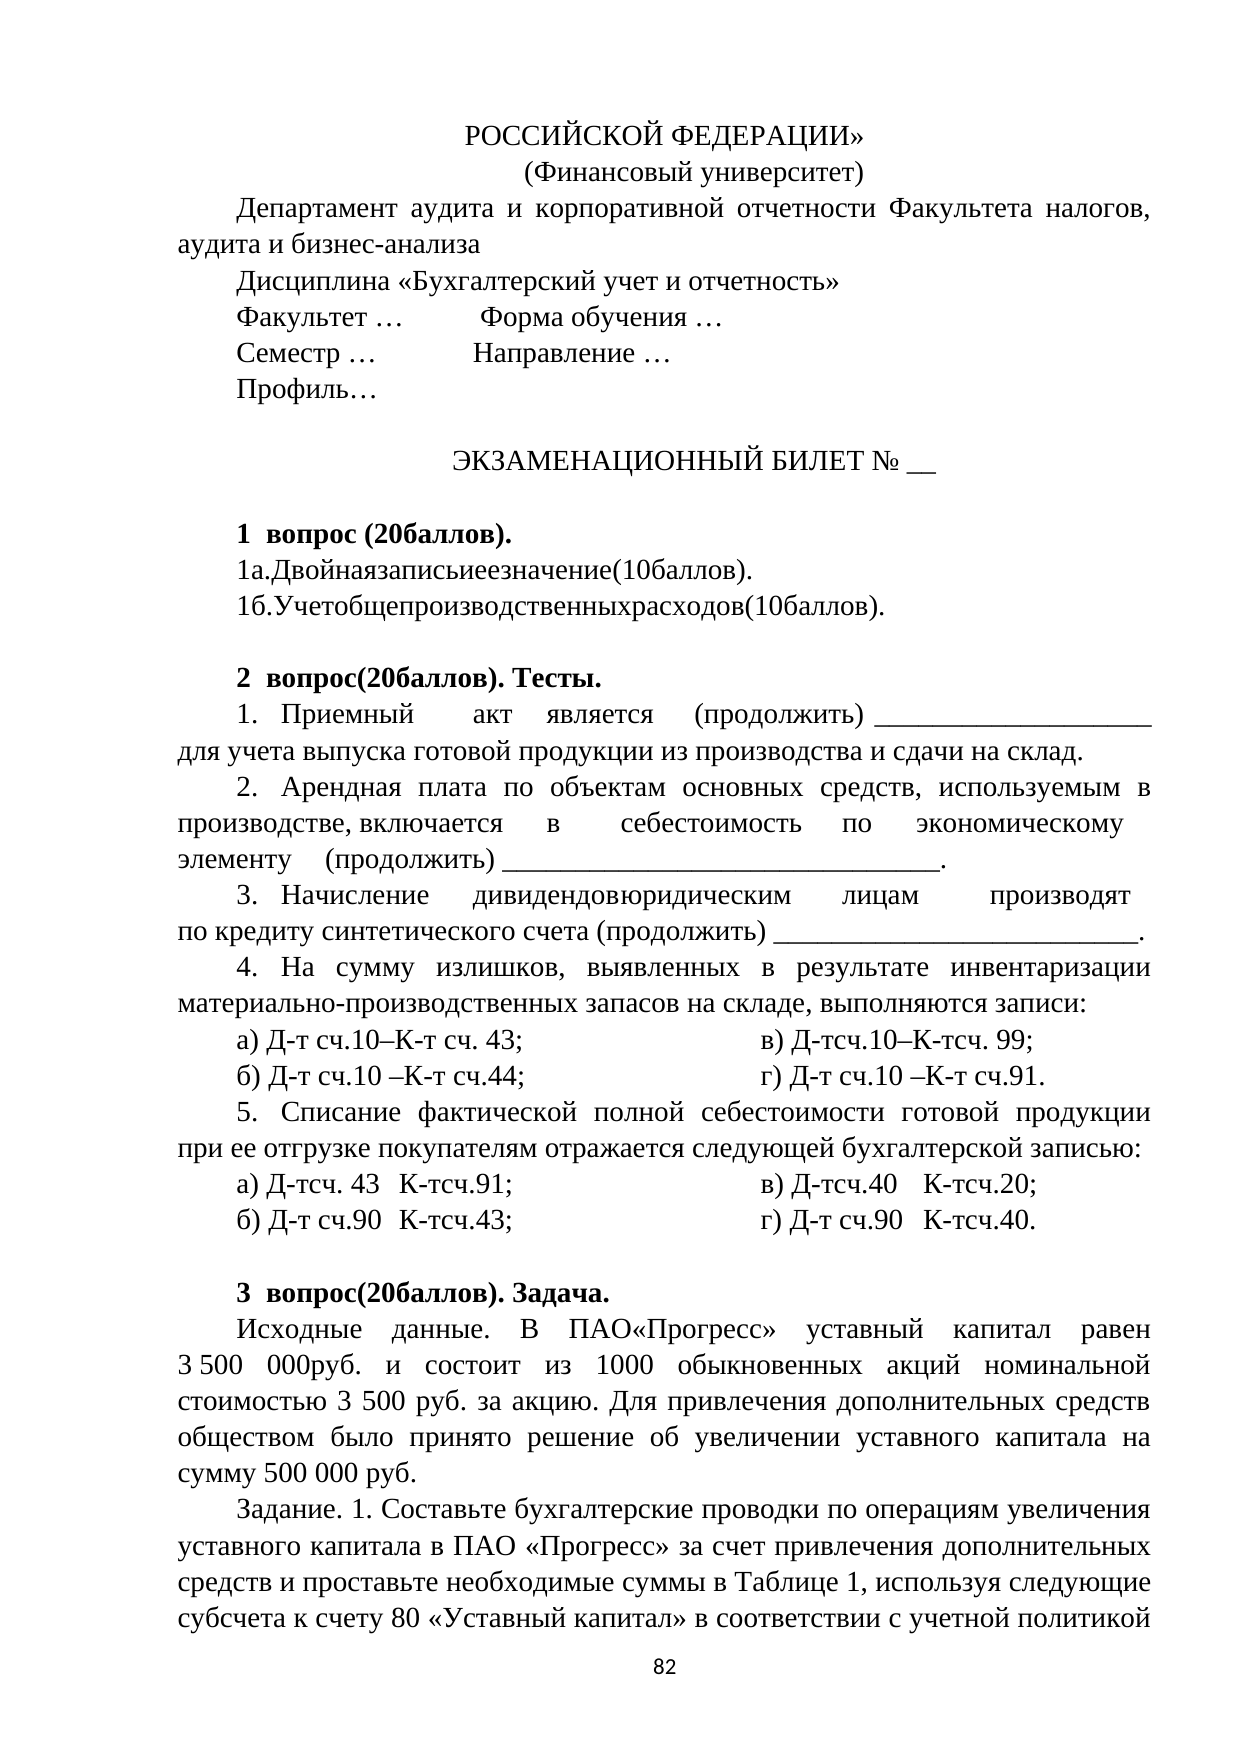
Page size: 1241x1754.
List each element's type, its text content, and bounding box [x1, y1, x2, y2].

text Факультет … Форма обучения … [177, 299, 1152, 332]
text в) Д-тсч.40 К-тсч.20; [701, 1166, 1152, 1200]
text б) Д-т сч.90 К-тсч.43; [177, 1202, 627, 1236]
text Семестр … Направление … [177, 335, 1152, 368]
text а) Д-тсч. 43 К-тсч.91; [177, 1166, 627, 1200]
text 3. Начисление дивидендов юридическим лицам производят по кредиту синтетического счета (продолжить) _________________________. [177, 877, 1152, 947]
text Департамент аудита и корпоративной отчетности Факультета налогов, аудита и бизнес-анализа [177, 190, 1152, 260]
text Дисциплина «Бухгалтерский учет и отчетность» [177, 263, 1152, 296]
text (Финансовый университет) [177, 154, 1152, 188]
text г) Д-т сч.90 К-тсч.40. [701, 1202, 1152, 1236]
text 3 вопрос(20баллов). Задача. [177, 1275, 1152, 1308]
text 4. На сумму излишков, выявленных в результате инвентаризации материально-производственных запасов на складе, выполняются записи: [177, 949, 1152, 1019]
text 1. Приемный акт является (продолжить) ___________________ для учета выпуска готовой продукции из производства и сдачи на склад. [177, 696, 1152, 766]
text г) Д-т сч.10 –К-т сч.91. [701, 1058, 1152, 1091]
text 1а.Двойнаязаписьиеезначение(10баллов). [177, 552, 1152, 585]
text 1 вопрос (20баллов). [177, 516, 1152, 549]
text 2 вопрос(20баллов). Тесты. [177, 660, 1152, 694]
text Исходные данные. В ПАО«Прогресс» уставный капитал равен 3 500 000руб. и состоит из 1000 обыкновенных акций номинальной стоимостью 3 500 руб. за акцию. Для привлечения дополнительных средств обществом было принято решение об увеличении уставного капитала на сумму 500 000 руб. [177, 1311, 1152, 1489]
text б) Д-т сч.10 –К-т сч.44; [177, 1058, 627, 1091]
text Профиль… [177, 371, 1152, 405]
text в) Д-тсч.10–К-тсч. 99; [701, 1022, 1152, 1055]
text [177, 118, 1152, 152]
text 5. Списание фактической полной себестоимости готовой продукции при ее отгрузке покупателям отражается следующей бухгалтерской записью: [177, 1094, 1152, 1164]
text 1б.Учетобщепроизводственныхрасходов(10баллов). [177, 588, 1152, 622]
text ЭКЗАМЕНАЦИОННЫЙ БИЛЕТ № __ [177, 443, 1152, 477]
text а) Д-т сч.10–К-т сч. 43; [177, 1022, 627, 1055]
text 2. Арендная плата по объектам основных средств, используемым в производстве, включается в себестоимость по экономическому элементу (продолжить) ______________________________. [177, 769, 1152, 874]
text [177, 1492, 1152, 1634]
